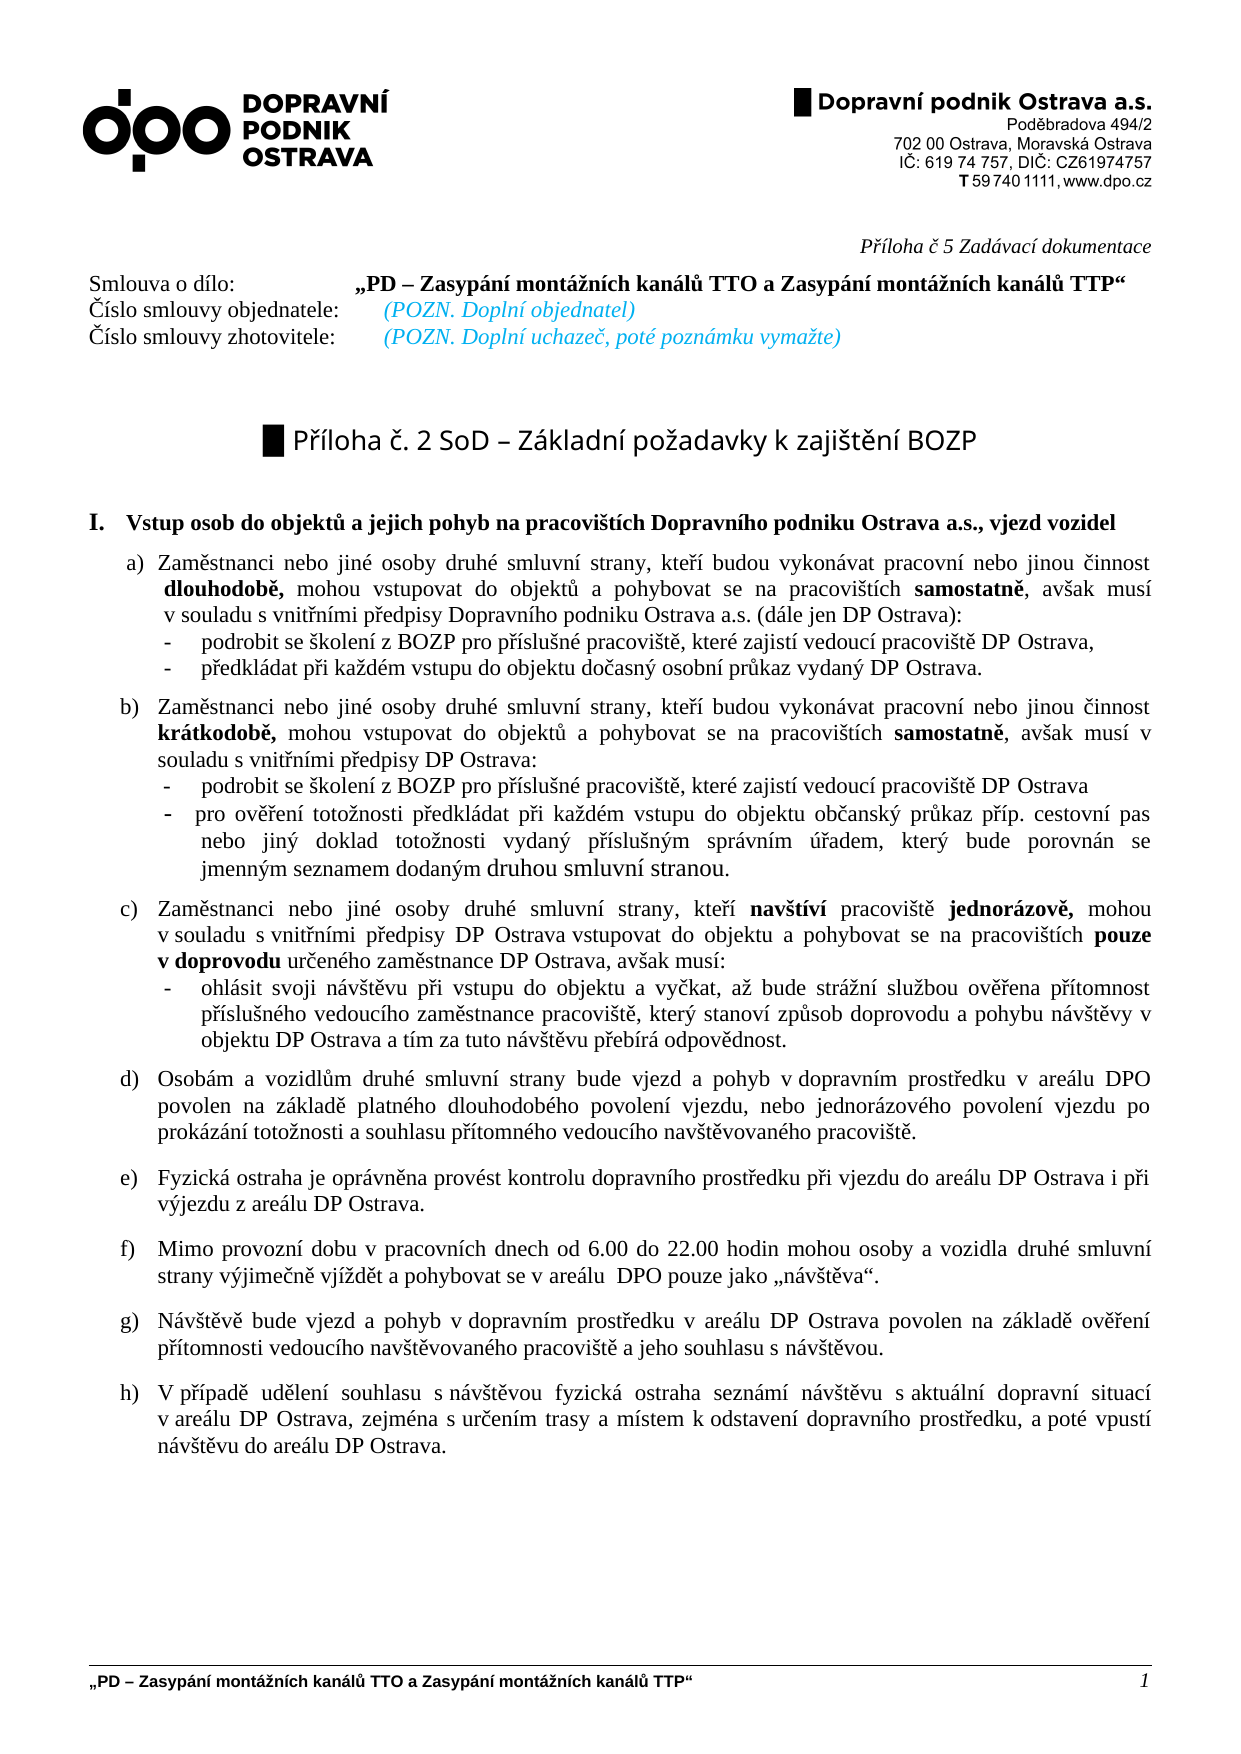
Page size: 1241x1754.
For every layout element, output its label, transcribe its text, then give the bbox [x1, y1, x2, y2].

list pro ověření totožnosti předkládat při každém vstupu do objektu občanský průkaz příp. cestovní pas nebo jiný doklad totožnosti vydaný příslušným správním úřadem, který bude porovnán se jmenným seznamem dodaným druhou smluvní stranou. [164, 798, 1152, 882]
text - podrobit se školení z BOZP pro příslušné pracoviště, které zajistí vedoucí pracoviště DP Ostrava [157, 772, 1152, 798]
text I. Vstup osob do objektů a jejich pohyb na pracovištích Dopravního podniku Ostrava a.s., vjezd vozidel [89, 507, 1152, 536]
picture [82, 89, 390, 172]
picture [794, 88, 1152, 190]
text - předkládat při každém vstupu do objektu dočasný osobní průkaz vydaný DP Ostrava. [164, 654, 1152, 680]
list Návštěvě bude vjezd a pohyb v dopravním prostředku v areálu DP Ostrava povolen na základě ověření přítomnosti vedoucího navštěvovaného pracoviště a jeho souhlasu s návštěvou. [120, 1307, 1152, 1360]
text Smlouva o dílo: „PD – Zasypání montážních kanálů TTO a Zasypání montážních kanálů TTP“ [89, 270, 1152, 297]
list Zaměstnanci nebo jiné osoby druhé smluvní strany, kteří navštíví pracoviště jednorázově, mohou v souladu s vnitřními předpisy DP Ostrava vstupovat do objektu a pohybovat se na pracovištích pouze v doprovodu určeného zaměstnance DP Ostrava, avšak musí: [120, 895, 1152, 974]
list Osobám a vozidlům druhé smluvní strany bude vjezd a pohyb v dopravním prostředku v areálu DPO povolen na základě platného dlouhodobého povolení vjezdu, nebo jednorázového povolení vjezdu po prokázání totožnosti a souhlasu přítomného vedoucího navštěvovaného pracoviště. [120, 1065, 1152, 1144]
text - podrobit se školení z BOZP pro příslušné pracoviště, které zajistí vedoucí pracoviště DP Ostrava, [164, 628, 1152, 654]
list Zaměstnanci nebo jiné osoby druhé smluvní strany, kteří budou vykonávat pracovní nebo jinou činnost krátkodobě, mohou vstupovat do objektů a pohybovat se na pracovištích samostatně, avšak musí v souladu s vnitřními předpisy DP Ostrava: [120, 693, 1152, 772]
text Číslo smlouvy objednatele: (POZN. Doplní objednatel) [89, 297, 1152, 323]
list V případě udělení souhlasu s návštěvou fyzická ostraha seznámí návštěvu s aktuální dopravní situací v areálu DP Ostrava, zejména s určením trasy a místem k odstavení dopravního prostředku, a poté vpustí návštěvu do areálu DP Ostrava. [120, 1379, 1152, 1458]
list Zaměstnanci nebo jiné osoby druhé smluvní strany, kteří budou vykonávat pracovní nebo jinou činnost dlouhodobě, mohou vstupovat do objektů a pohybovat se na pracovištích samostatně, avšak musí v souladu s vnitřními předpisy Dopravního podniku Ostrava a.s. (dále jen DP Ostrava): [126, 549, 1152, 628]
text Číslo smlouvy zhotovitele: (POZN. Doplní uchazeč, poté poznámku vymažte) [89, 323, 1152, 349]
subtitle Příloha č. 2 SoD – Základní požadavky k zajištění BOZP [89, 424, 1152, 457]
text - ohlásit svoji návštěvu při vstupu do objektu a vyčkat, až bude strážní službou ověřena přítomnost příslušného vedoucího zaměstnance pracoviště, který stanoví způsob doprovodu a pohybu návštěvy v objektu DP Ostrava a tím za tuto návštěvu přebírá odpovědnost. [164, 974, 1152, 1053]
list Mimo provozní dobu v pracovních dnech od 6.00 do 22.00 hodin mohou osoby a vozidla druhé smluvní strany výjimečně vjíždět a pohybovat se v areálu DPO pouze jako „návštěva“. [120, 1235, 1152, 1288]
list Fyzická ostraha je oprávněna provést kontrolu dopravního prostředku při vjezdu do areálu DP Ostrava i při výjezdu z areálu DP Ostrava. [120, 1163, 1152, 1216]
